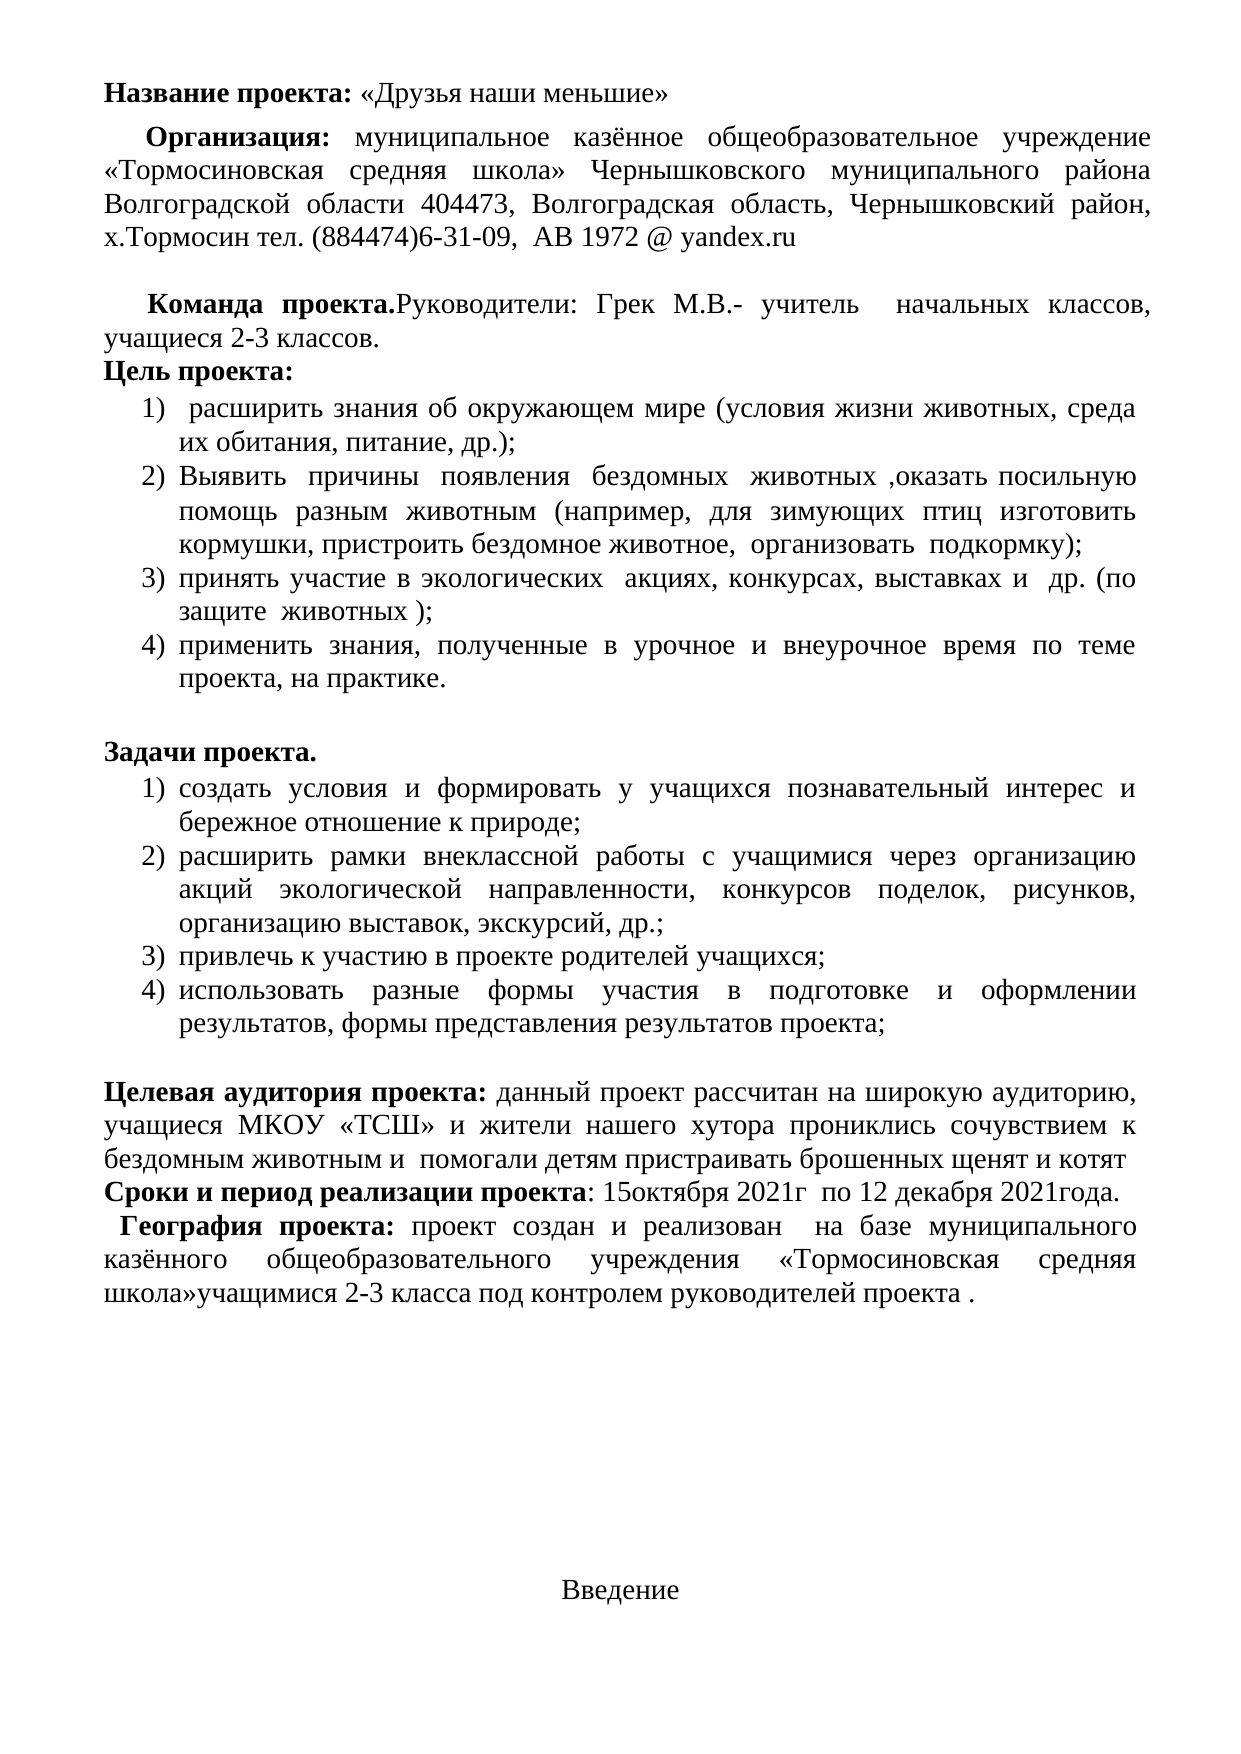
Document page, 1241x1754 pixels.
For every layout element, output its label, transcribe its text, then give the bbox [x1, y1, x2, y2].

text Цель проекта: [74, 353, 1152, 387]
list применить знания, полученные в урочное и внеурочное время по теме проекта, на практике. [141, 627, 1137, 694]
list привлечь к участию в проекте родителей учащихся; [141, 938, 1137, 972]
text Целевая аудитория проекта: данный проект рассчитан на широкую аудиторию, учащиеся МКОУ «ТСШ» и жители нашего хутора прониклись сочувствием к бездомным животным и помогали детям пристраивать брошенных щенят и котят [103, 1074, 1137, 1174]
list использовать разные формы участия в подготовке и оформлении результатов, формы представления результатов проекта; [141, 972, 1137, 1039]
text Сроки и период реализации проекта: 15октября 2021г по 12 декабря 2021года. [103, 1174, 1137, 1208]
list создать условия и формировать у учащихся познавательный интерес и бережное отношение к природе; [141, 771, 1137, 838]
list расширить рамки внеклассной работы с учащимися через организацию акций экологической направленности, конкурсов поделок, рисунков, организацию выставок, экскурсий, др.; [141, 838, 1137, 938]
text Команда проекта.Руководители: Грек М.В.- учитель начальных классов, учащиеся 2-3 классов. [74, 286, 1152, 353]
text География проекта: проект создан и реализован на базе муниципального казённого общеобразовательного учреждения «Тормосиновская средняя школа»учащимися 2-3 класса под контролем руководителей проекта . [103, 1208, 1137, 1309]
list расширить знания об окружающем мире (условия жизни животных, среда их обитания, питание, др.); [141, 390, 1137, 457]
text Введение [103, 1572, 1137, 1606]
text Название проекта: «Друзья наши меньшие» [103, 75, 1127, 108]
text Задачи проекта. [103, 734, 1137, 767]
list принять участие в экологических акциях, конкурсах, выставках и др. (по защите животных ); [141, 560, 1137, 627]
text Организация: муниципальное казённое общеобразовательное учреждение «Тормосиновская средняя школа» Чернышковского муниципального района Волгоградской области 404473, Волгоградская область, Чернышковский район, х.Тормосин тел. (884474)6-31-09, AB 1972 @ yandex.ru [74, 119, 1152, 253]
list Выявить причины появления бездомных животных ,оказать посильную помощь разным животным (например, для зимующих птиц изготовить кормушки, пристроить бездомное животное, организовать подкормку); [141, 457, 1137, 560]
